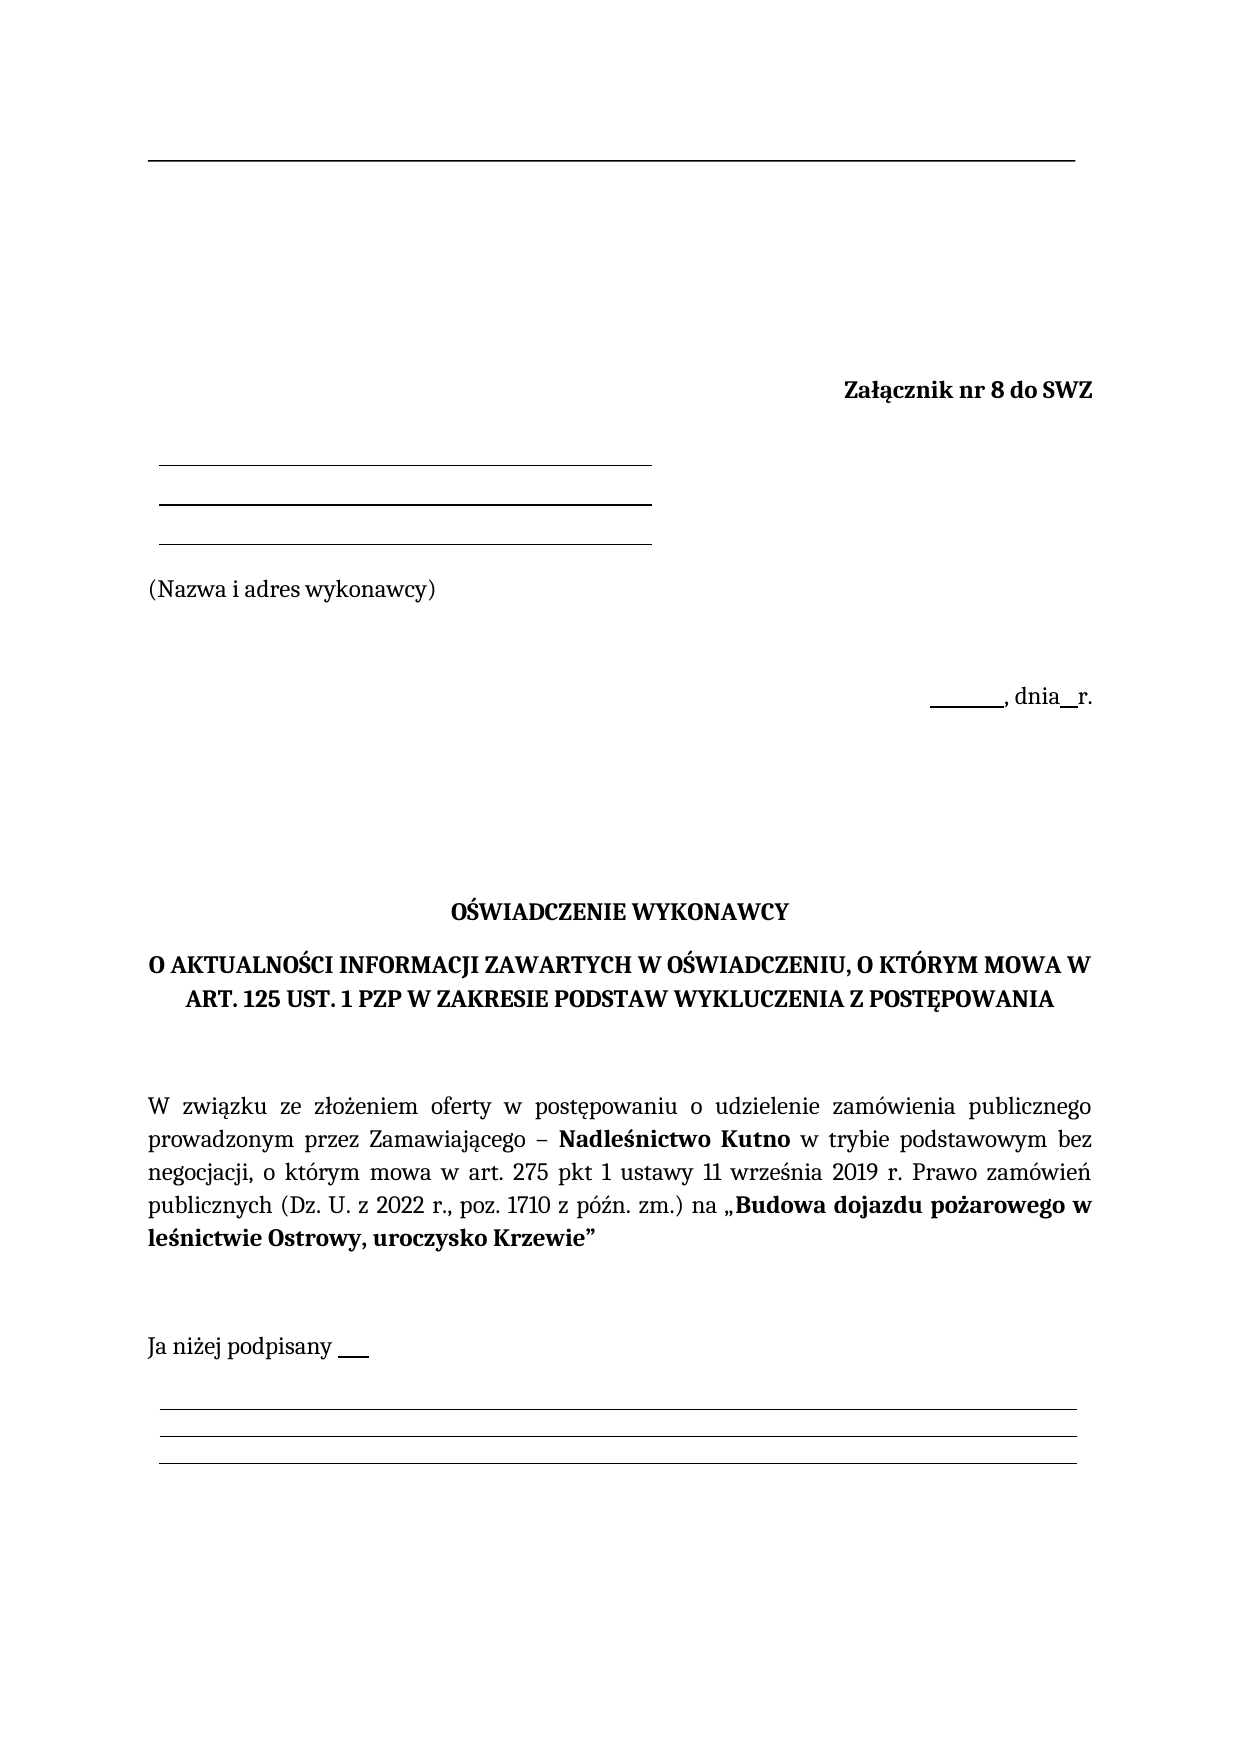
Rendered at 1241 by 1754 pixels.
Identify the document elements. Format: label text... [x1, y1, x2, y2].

text , dnia r. [148, 682, 1093, 711]
text (Nazwa i adres wykonawcy) [148, 537, 1093, 603]
text OŚWIADCZENIE WYKONAWCY [148, 898, 1093, 926]
text O AKTUALNOŚCI INFORMACJI ZAWARTYCH W OŚWIADCZENIU, O KTÓRYM MOWA W ART. 125 UST. 1 PZP W ZAKRESIE PODSTAW WYKLUCZENIA Z POSTĘPOWANIA [148, 951, 1093, 1013]
text Załącznik nr 8 do SWZ [148, 376, 1093, 404]
text W związku ze złożeniem oferty w postępowaniu o udzielenie zamówienia publicznego prowadzonym przez Zamawiającego – Nadleśnictwo Kutno w trybie podstawowym bez negocjacji, o którym mowa w art. 275 pkt 1 ustawy 11 września 2019 r. Prawo zamówień publicznych (Dz. U. z 2022 r., poz. 1710 z późn. zm.) na „Budowa dojazdu pożarowego w leśnictwie Ostrowy, uroczysko Krzewie” [148, 1092, 1093, 1253]
text Ja niżej podpisany [148, 1332, 1093, 1361]
